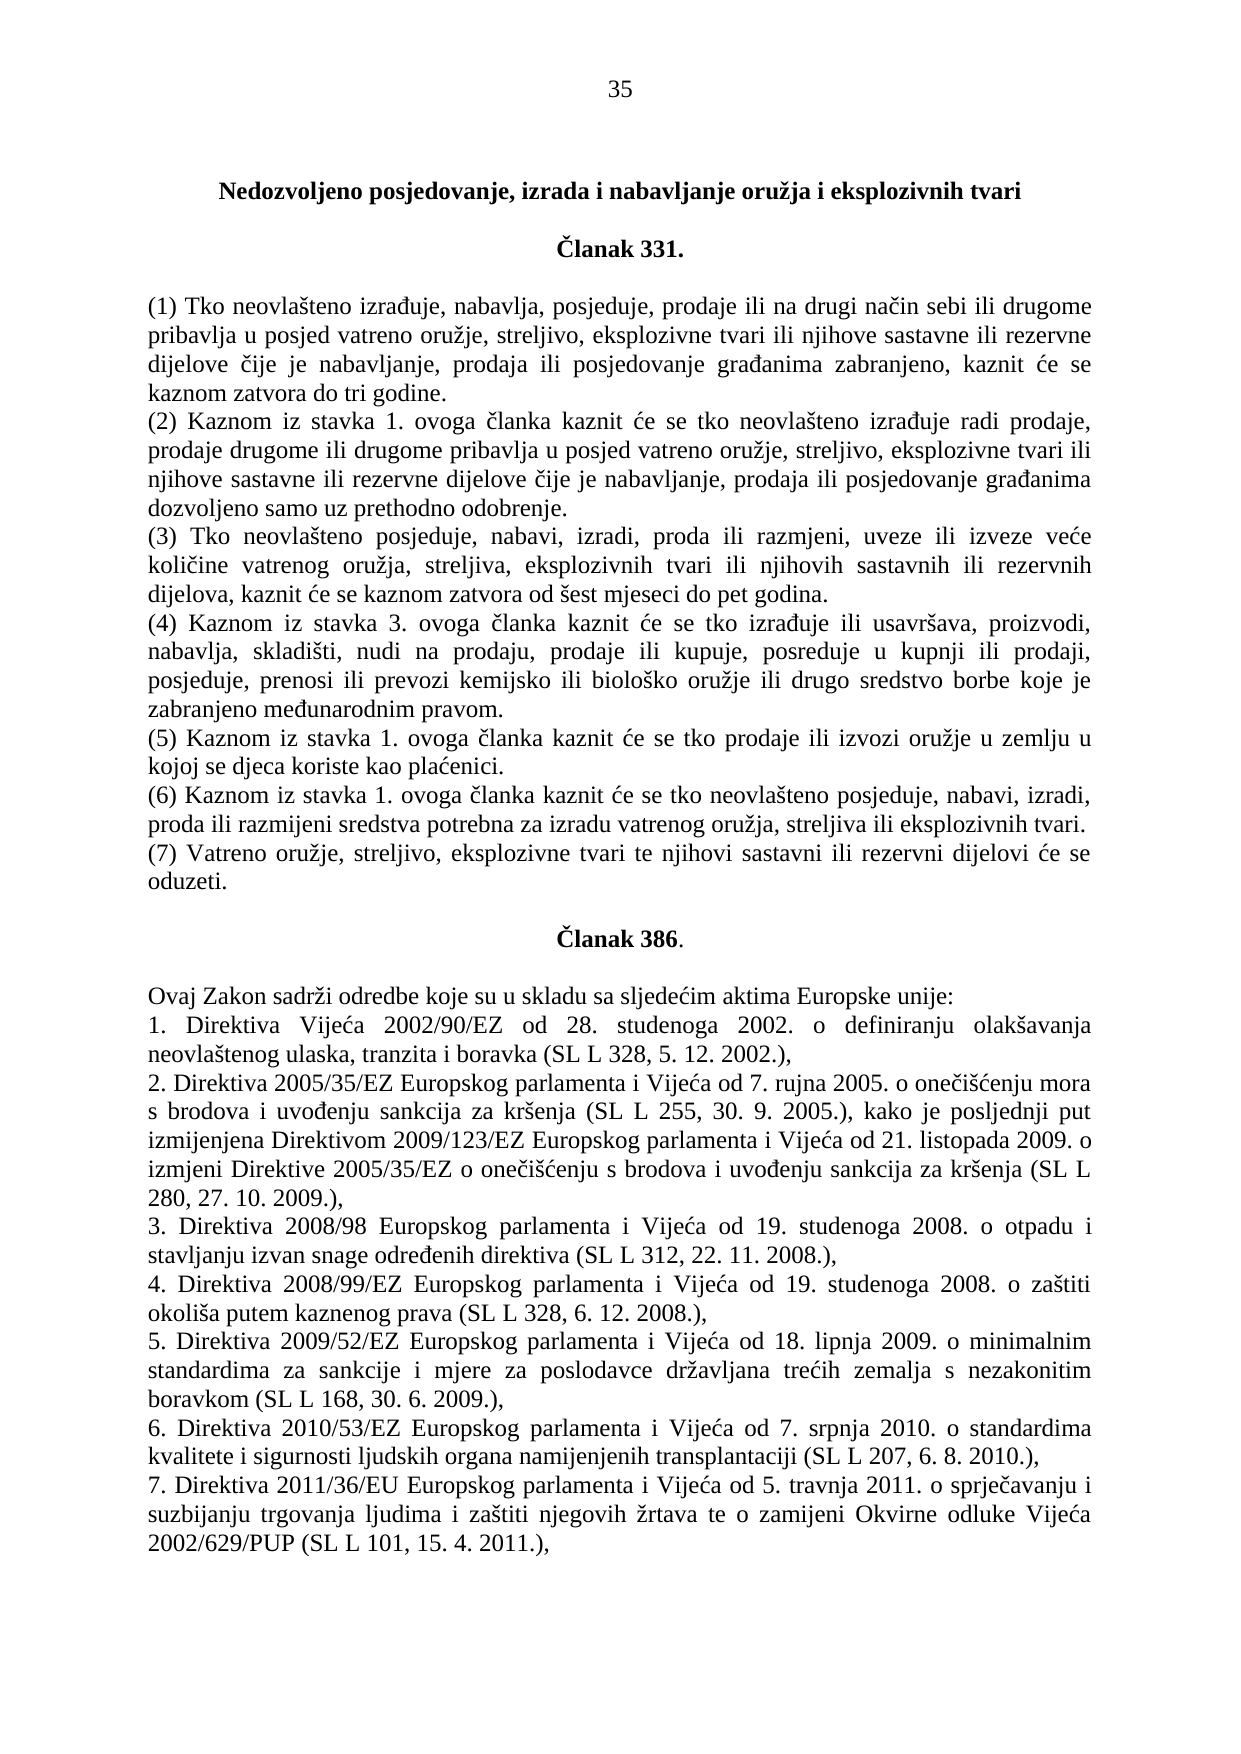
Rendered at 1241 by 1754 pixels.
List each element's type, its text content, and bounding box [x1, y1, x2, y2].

text (6) Kaznom iz stavka 1. ovoga članka kaznit će se tko neovlašteno posjeduje, nabavi, izradi, proda ili razmijeni sredstva potrebna za izradu vatrenog oružja, streljiva ili eksplozivnih tvari. [148, 780, 1093, 838]
text Članak 386. [148, 924, 1093, 953]
text (5) Kaznom iz stavka 1. ovoga članka kaznit će se tko prodaje ili izvozi oružje u zemlju u kojoj se djeca koriste kao plaćenici. [148, 723, 1093, 780]
text Članak 331. [148, 234, 1093, 263]
text 7. Direktiva 2011/36/EU Europskog parlamenta i Vijeća od 5. travnja 2011. o sprječavanju i suzbijanju trgovanja ljudima i zaštiti njegovih žrtava te o zamijeni Okvirne odluke Vijeća 2002/629/PUP (SL L 101, 15. 4. 2011.), [148, 1470, 1093, 1556]
text (3) Tko neovlašteno posjeduje, nabavi, izradi, proda ili razmjeni, uveze ili izveze veće količine vatrenog oružja, streljiva, eksplozivnih tvari ili njihovih sastavnih ili rezervnih dijelova, kaznit će se kaznom zatvora od šest mjeseci do pet godina. [148, 521, 1093, 608]
text (4) Kaznom iz stavka 3. ovoga članka kaznit će se tko izrađuje ili usavršava, proizvodi, nabavlja, skladišti, nudi na prodaju, prodaje ili kupuje, posreduje u kupnji ili prodaji, posjeduje, prenosi ili prevozi kemijsko ili biološko oružje ili drugo sredstvo borbe koje je zabranjeno međunarodnim pravom. [148, 608, 1093, 723]
text 5. Direktiva 2009/52/EZ Europskog parlamenta i Vijeća od 18. lipnja 2009. o minimalnim standardima za sankcije i mjere za poslodavce državljana trećih zemalja s nezakonitim boravkom (SL L 168, 30. 6. 2009.), [148, 1326, 1093, 1413]
text 6. Direktiva 2010/53/EZ Europskog parlamenta i Vijeća od 7. srpnja 2010. o standardima kvalitete i sigurnosti ljudskih organa namijenjenih transplantaciji (SL L 207, 6. 8. 2010.), [148, 1413, 1093, 1470]
text (1) Tko neovlašteno izrađuje, nabavlja, posjeduje, prodaje ili na drugi način sebi ili drugome pribavlja u posjed vatreno oružje, streljivo, eksplozivne tvari ili njihove sastavne ili rezervne dijelove čije je nabavljanje, prodaja ili posjedovanje građanima zabranjeno, kaznit će se kaznom zatvora do tri godine. [148, 291, 1093, 406]
text (7) Vatreno oružje, streljivo, eksplozivne tvari te njihovi sastavni ili rezervni dijelovi će se oduzeti. [148, 838, 1093, 895]
text 3. Direktiva 2008/98 Europskog parlamenta i Vijeća od 19. studenoga 2008. o otpadu i stavljanju izvan snage određenih direktiva (SL L 312, 22. 11. 2008.), [148, 1211, 1093, 1269]
text (2) Kaznom iz stavka 1. ovoga članka kaznit će se tko neovlašteno izrađuje radi prodaje, prodaje drugome ili drugome pribavlja u posjed vatreno oružje, streljivo, eksplozivne tvari ili njihove sastavne ili rezervne dijelove čije je nabavljanje, prodaja ili posjedovanje građanima dozvoljeno samo uz prethodno odobrenje. [148, 406, 1093, 521]
text 1. Direktiva Vijeća 2002/90/EZ od 28. studenoga 2002. o definiranju olakšavanja neovlaštenog ulaska, tranzita i boravka (SL L 328, 5. 12. 2002.), [148, 1010, 1093, 1068]
text 4. Direktiva 2008/99/EZ Europskog parlamenta i Vijeća od 19. studenoga 2008. o zaštiti okoliša putem kaznenog prava (SL L 328, 6. 12. 2008.), [148, 1269, 1093, 1326]
text Nedozvoljeno posjedovanje, izrada i nabavljanje oružja i eksplozivnih tvari [148, 176, 1093, 205]
text Ovaj Zakon sadrži odredbe koje su u skladu sa sljedećim aktima Europske unije: [148, 981, 1093, 1010]
text 2. Direktiva 2005/35/EZ Europskog parlamenta i Vijeća od 7. rujna 2005. o onečišćenju mora s brodova i uvođenju sankcija za kršenja (SL L 255, 30. 9. 2005.), kako je posljednji put izmijenjena Direktivom 2009/123/EZ Europskog parlamenta i Vijeća od 21. listopada 2009. o izmjeni Direktive 2005/35/EZ o onečišćenju s brodova i uvođenju sankcija za kršenja (SL L 280, 27. 10. 2009.), [148, 1068, 1093, 1211]
